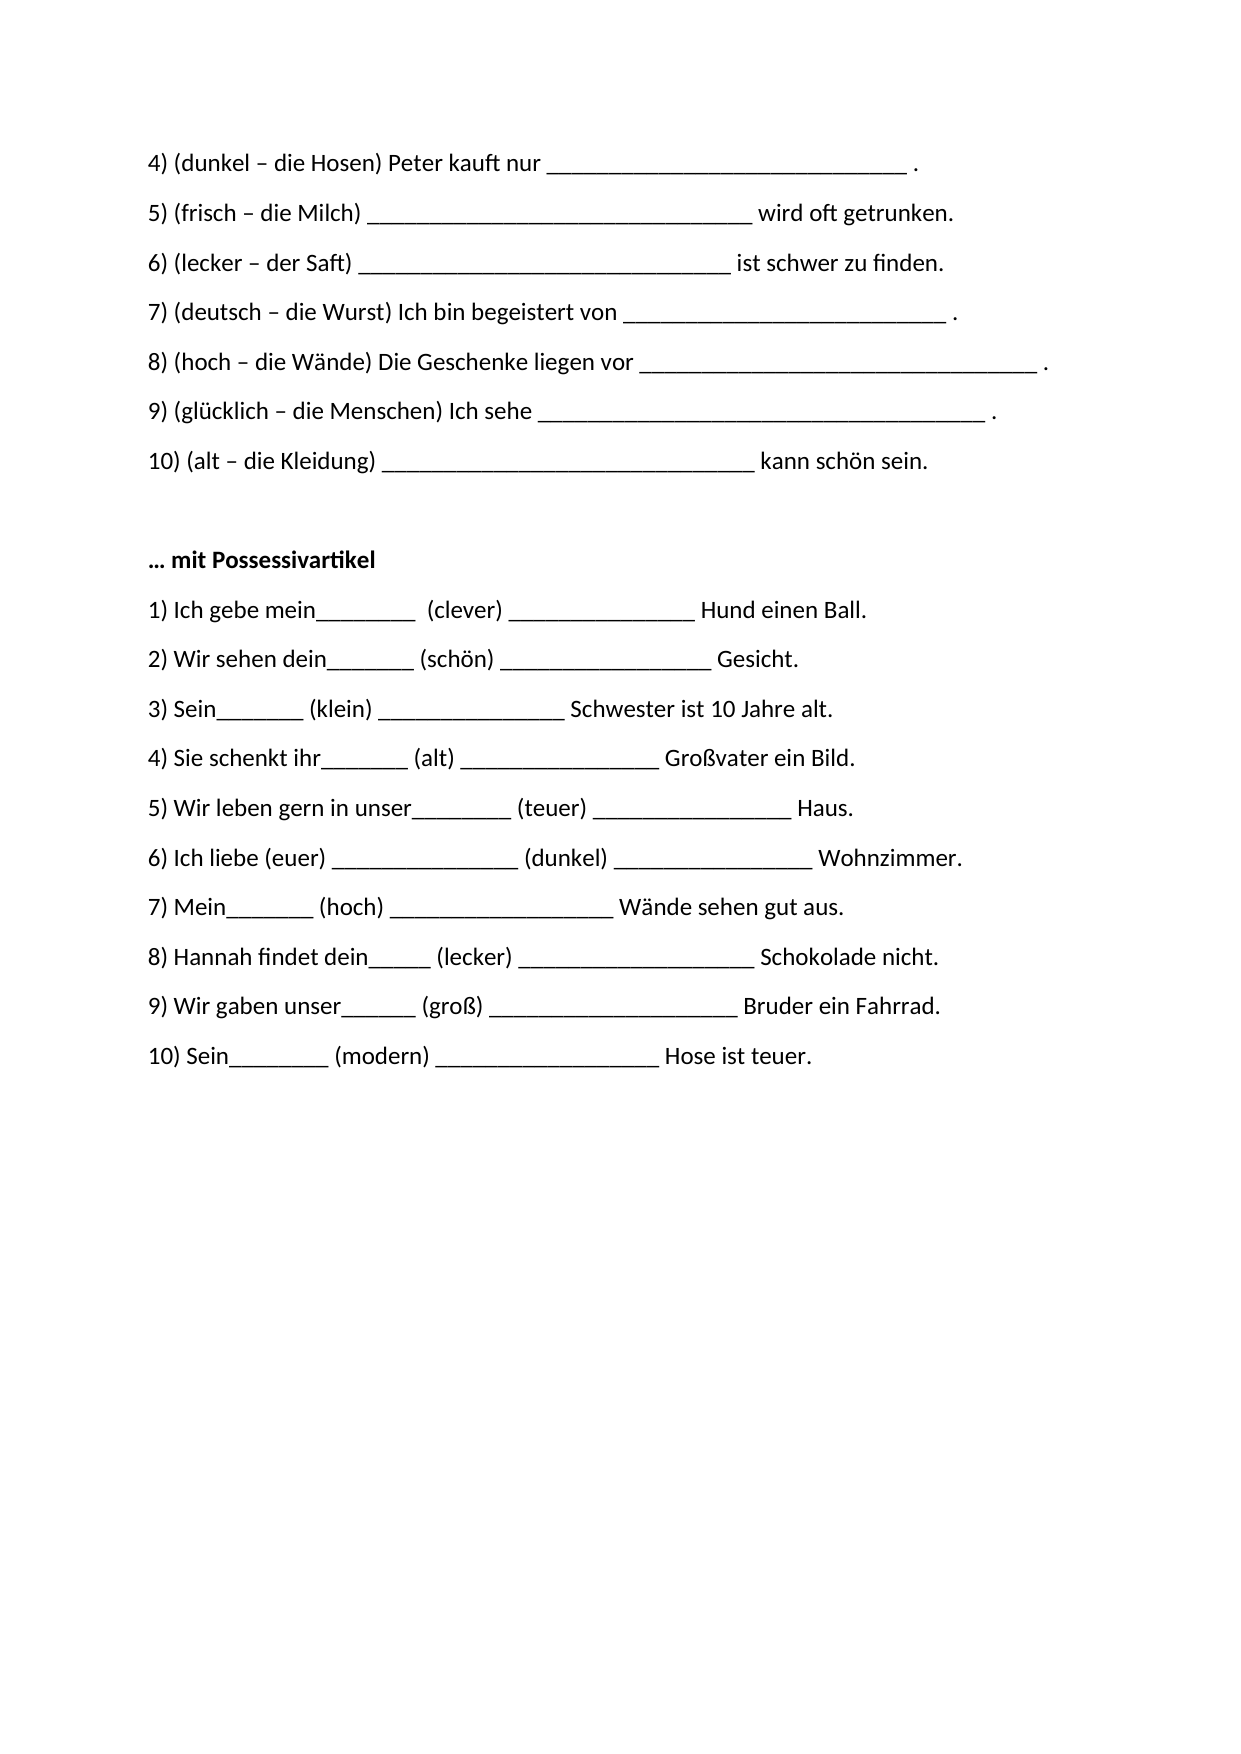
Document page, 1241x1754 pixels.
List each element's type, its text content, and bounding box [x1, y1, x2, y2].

text 2) Wir sehen dein_______ (schön) _________________ Gesicht. [148, 643, 1093, 674]
text 8) (hoch – die Wände) Die Geschenke liegen vor ________________________________ . [148, 346, 1093, 376]
text 6) (lecker – der Saft) ______________________________ ist schwer zu finden. [148, 247, 1093, 277]
text 8) Hannah findet dein_____ (lecker) ___________________ Schokolade nicht. [148, 941, 1093, 971]
text 4) (dunkel – die Hosen) Peter kauft nur _____________________________ . [148, 148, 1093, 178]
text 5) Wir leben gern in unser________ (teuer) ________________ Haus. [148, 792, 1093, 823]
text 7) Mein_______ (hoch) __________________ Wände sehen gut aus. [148, 891, 1093, 922]
text 9) (glücklich – die Menschen) Ich sehe ____________________________________ . [148, 396, 1093, 426]
text 1) Ich gebe mein________ (clever) _______________ Hund einen Ball. [148, 594, 1093, 624]
text 10) Sein________ (modern) __________________ Hose ist teuer. [148, 1040, 1093, 1071]
text … mit Possessivartikel [148, 544, 1093, 575]
text 5) (frisch – die Milch) _______________________________ wird oft getrunken. [148, 197, 1093, 228]
text 6) Ich liebe (euer) _______________ (dunkel) ________________ Wohnzimmer. [148, 842, 1093, 872]
text 3) Sein_______ (klein) _______________ Schwester ist 10 Jahre alt. [148, 693, 1093, 723]
text 7) (deutsch – die Wurst) Ich bin begeistert von __________________________ . [148, 296, 1093, 327]
text 9) Wir gaben unser______ (groß) ____________________ Bruder ein Fahrrad. [148, 991, 1093, 1021]
text 10) (alt – die Kleidung) ______________________________ kann schön sein. [148, 445, 1093, 476]
text 4) Sie schenkt ihr_______ (alt) ________________ Großvater ein Bild. [148, 743, 1093, 773]
